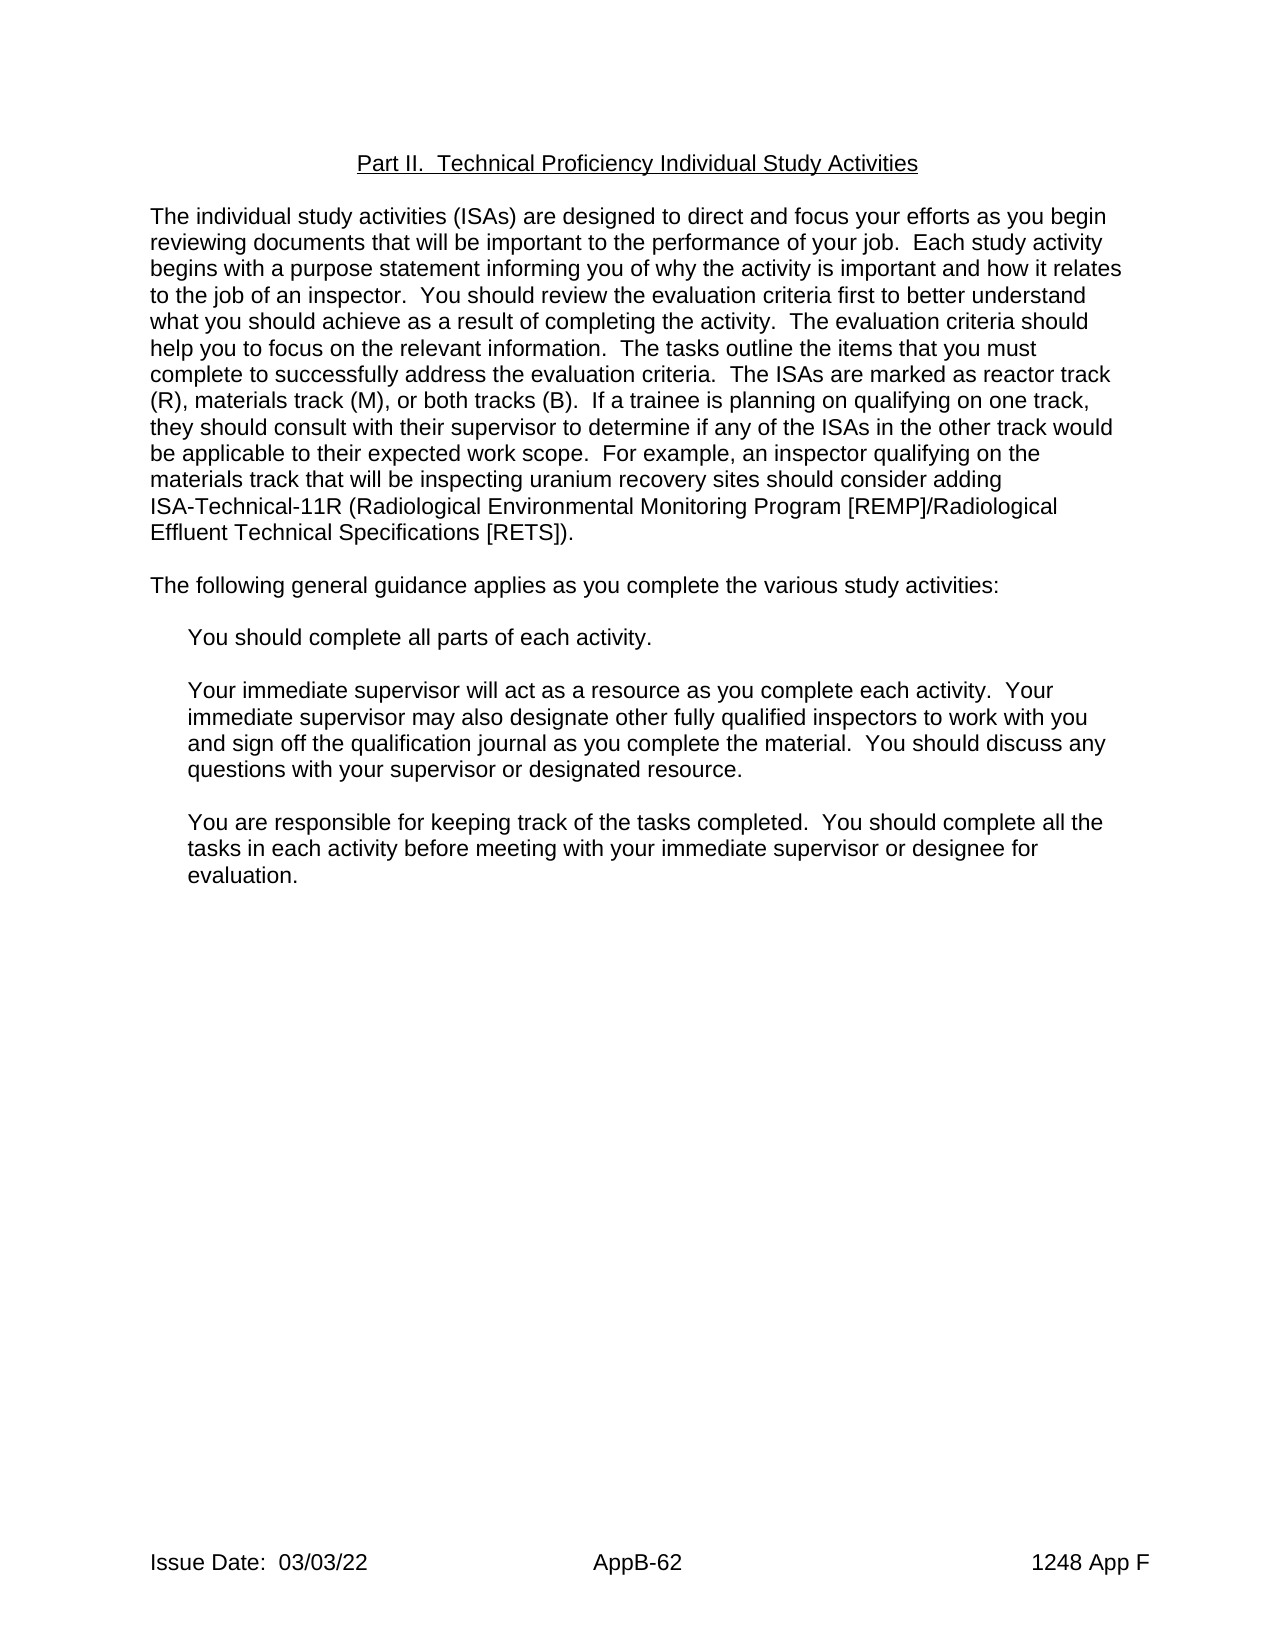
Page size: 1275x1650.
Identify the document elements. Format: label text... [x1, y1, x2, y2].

text You are responsible for keeping track of the tasks completed. You should complete all the tasks in each activity before meeting with your immediate supervisor or designee for evaluation. [187, 809, 1125, 888]
text You should complete all parts of each activity. [187, 624, 1125, 651]
text Your immediate supervisor will act as a resource as you complete each activity. Your immediate supervisor may also designate other fully qualified inspectors to work with you and sign off the qualification journal as you complete the material. You should discuss any questions with your supervisor or designated resource. [187, 677, 1125, 782]
text The individual study activities (ISAs) are designed to direct and focus your efforts as you begin reviewing documents that will be important to the performance of your job. Each study activity begins with a purpose statement informing you of why the activity is important and how it relates to the job of an inspector. You should review the evaluation criteria first to better understand what you should achieve as a result of completing the activity. The evaluation criteria should help you to focus on the relevant information. The tasks outline the items that you must complete to successfully address the evaluation criteria. The ISAs are marked as reactor track (R), materials track (M), or both tracks (B). If a trainee is planning on qualifying on one track, they should consult with their supervisor to determine if any of the ISAs in the other track would be applicable to their expected work scope. For example, an inspector qualifying on the materials track that will be inspecting uranium recovery sites should consider adding ISA-Technical-11R (Radiological Environmental Monitoring Program [REMP]/Radiological Effluent Technical Specifications [RETS]). [150, 203, 1125, 545]
subtitle Part II. Technical Proficiency Individual Study Activities [150, 150, 1125, 176]
text The following general guidance applies as you complete the various study activities: [150, 572, 1125, 598]
